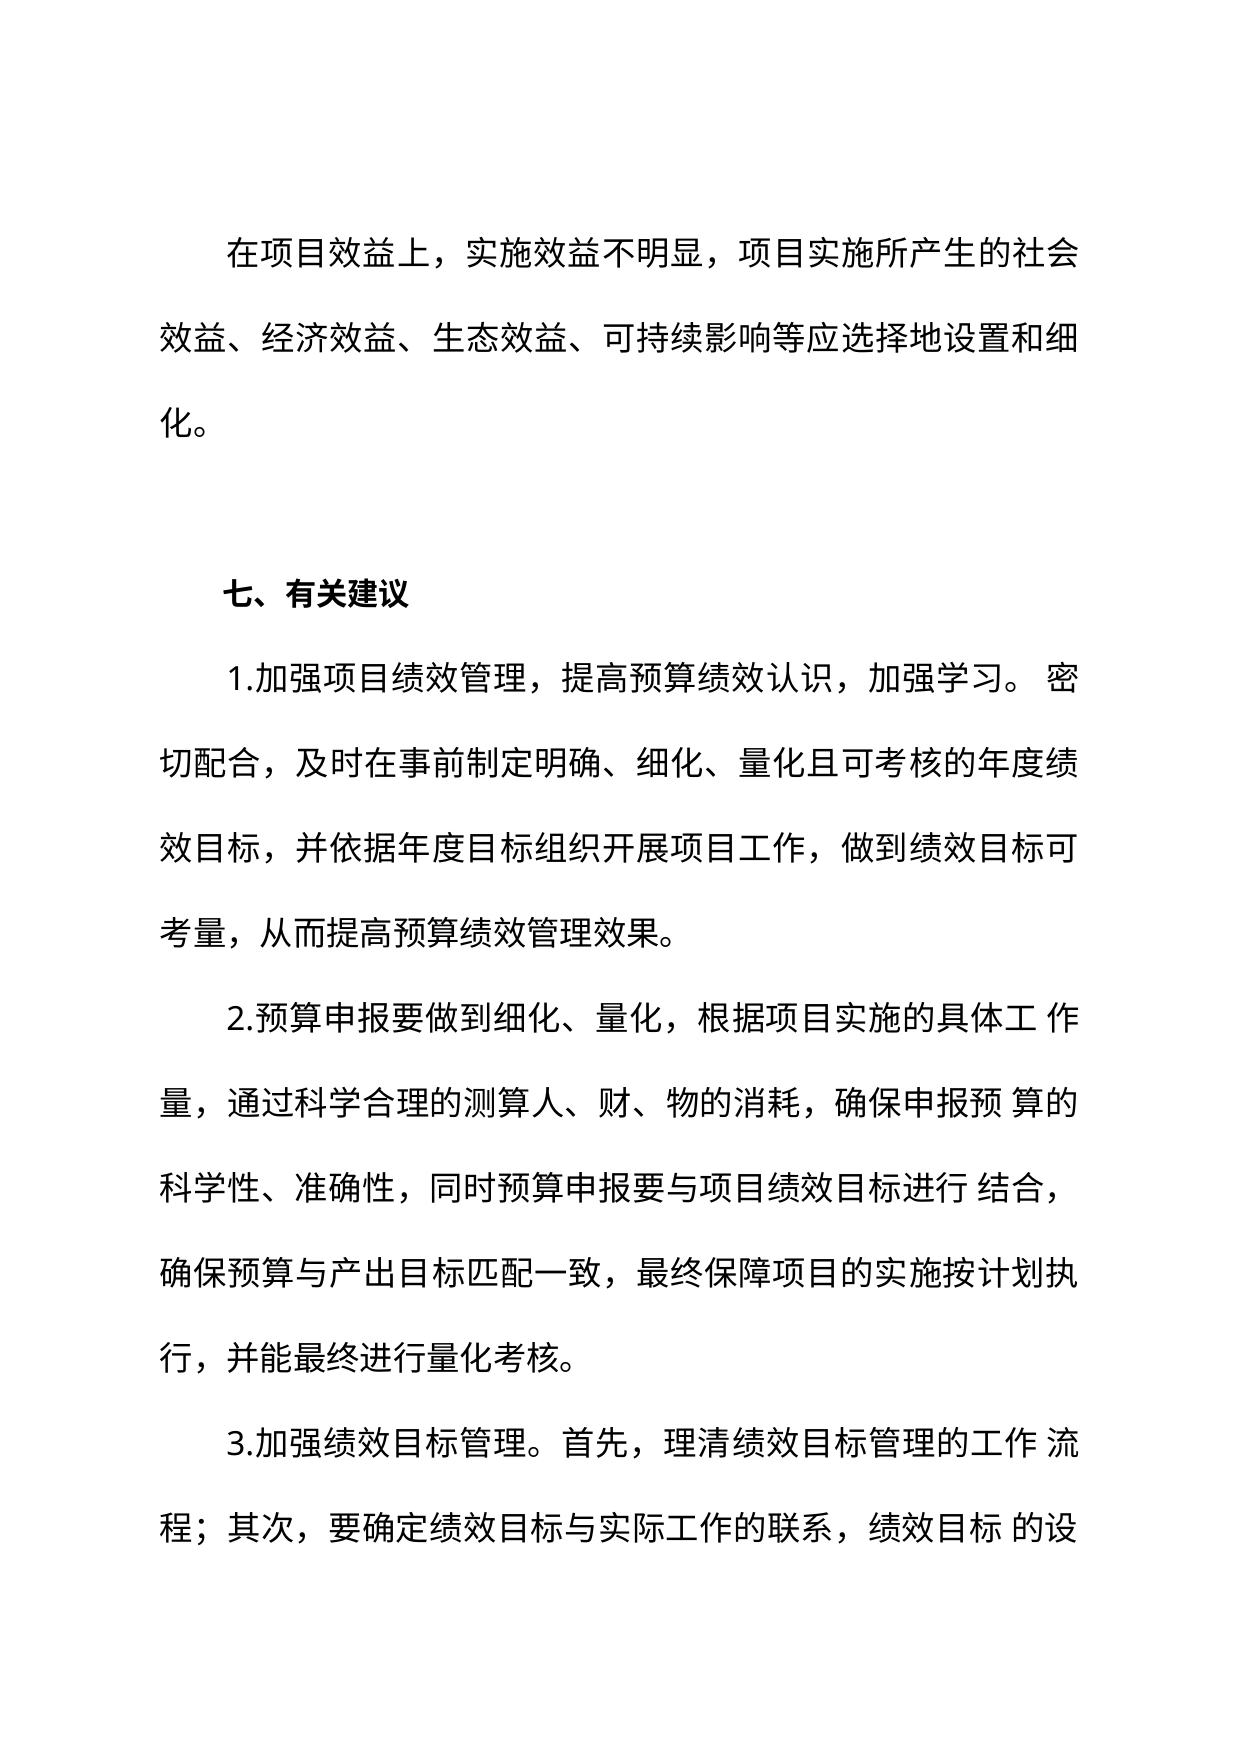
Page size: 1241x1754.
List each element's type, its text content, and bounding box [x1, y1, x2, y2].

text 1.加强项目绩效管理，提高预算绩效认识，加强学习。 密切配合，及时在事前制定明确、细化、量化且可考核的年度绩效目标，并依据年度目标组织开展项目工作，做到绩效目标可考量，从而提高预算绩效管理效果。 [159, 634, 1081, 974]
text 2.预算申报要做到细化、量化，根据项目实施的具体工 作量，通过科学合理的测算人、财、物的消耗，确保申报预 算的科学性、准确性，同时预算申报要与项目绩效目标进行 结合，确保预算与产出目标匹配一致，最终保障项目的实施按计划执行，并能最终进行量化考核。 [159, 974, 1081, 1399]
text 七、有关建议 [159, 549, 1081, 634]
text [159, 1399, 1081, 1569]
text 在项目效益上，实施效益不明显，项目实施所产生的社会效益、经济效益、生态效益、可持续影响等应选择地设置和细化。 [159, 209, 1081, 464]
